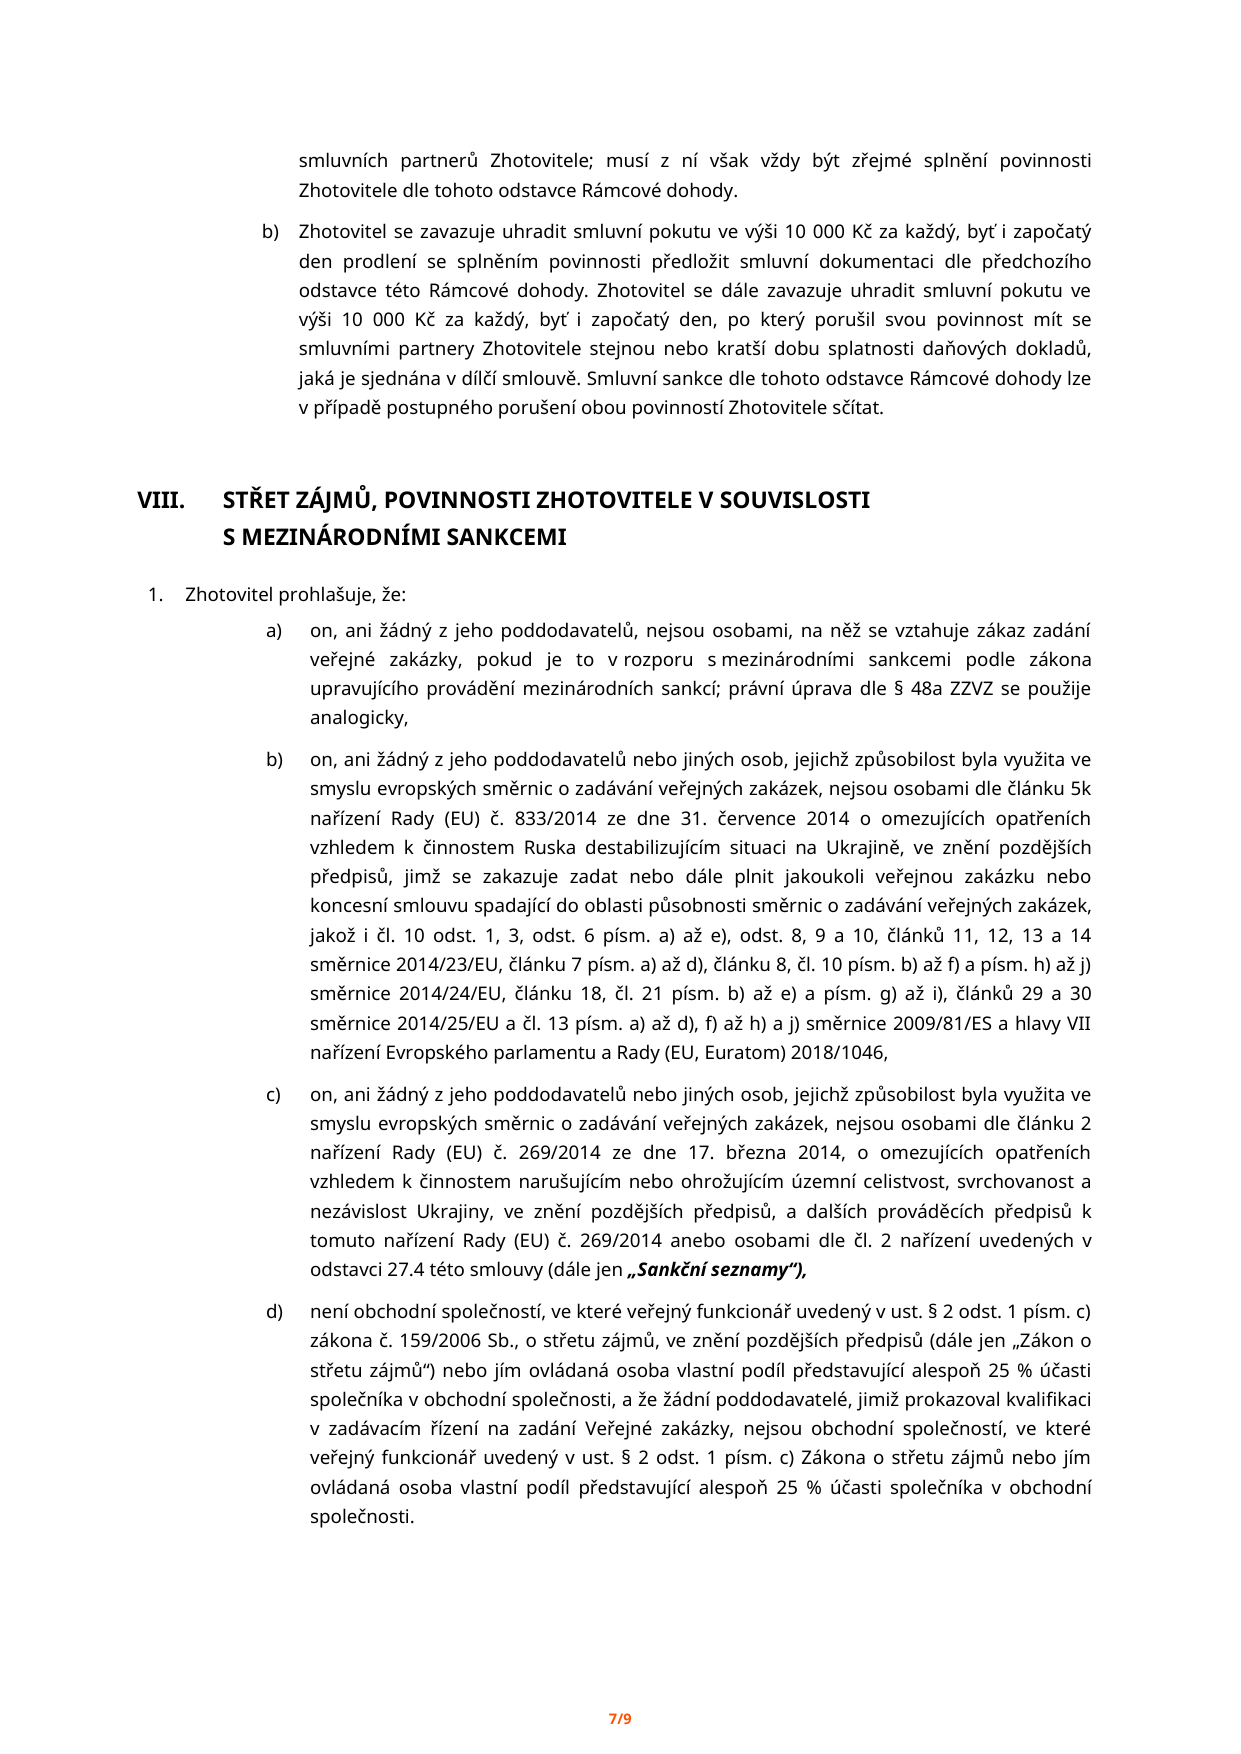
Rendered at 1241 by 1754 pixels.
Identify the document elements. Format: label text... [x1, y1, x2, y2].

text on, ani žádný z jeho poddodavatelů nebo jiných osob, jejichž způsobilost byla využita ve smyslu evropských směrnic o zadávání veřejných zakázek, nejsou osobami dle článku 5k nařízení Rady (EU) č. 833/2014 ze dne 31. července 2014 o omezujících opatřeních vzhledem k činnostem Ruska destabilizujícím situaci na Ukrajině, ve znění pozdějších předpisů, jimž se zakazuje zadat nebo dále plnit jakoukoli veřejnou zakázku nebo koncesní smlouvu spadající do oblasti působnosti směrnic o zadávání veřejných zakázek, jakož i čl. 10 odst. 1, 3, odst. 6 písm. a) až e), odst. 8, 9 a 10, článků 11, 12, 13 a 14 směrnice 2014/23/EU, článku 7 písm. a) až d), článku 8, čl. 10 písm. b) až f) a písm. h) až j) směrnice 2014/24/EU, článku 18, čl. 21 písm. b) až e) a písm. g) až i), článků 29 a 30 směrnice 2014/25/EU a čl. 13 písm. a) až d), f) až h) a j) směrnice 2009/81/ES a hlavy VII nařízení Evropského parlamentu a Rady (EU, Euratom) 2018/1046, [266, 746, 1093, 1065]
text on, ani žádný z jeho poddodavatelů nebo jiných osob, jejichž způsobilost byla využita ve smyslu evropských směrnic o zadávání veřejných zakázek, nejsou osobami dle článku 2 nařízení Rady (EU) č. 269/2014 ze dne 17. března 2014, o omezujících opatřeních vzhledem k činnostem narušujícím nebo ohrožujícím územní celistvost, svrchovanost a nezávislost Ukrajiny, ve znění pozdějších předpisů, a dalších prováděcích předpisů k tomuto nařízení Rady (EU) č. 269/2014 anebo osobami dle čl. 2 nařízení uvedených v odstavci 27.4 této smlouvy (dále jen „Sankční seznamy“), [266, 1081, 1093, 1282]
list Zhotovitel prohlašuje, že: [148, 581, 1093, 607]
text on, ani žádný z jeho poddodavatelů, nejsou osobami, na něž se vztahuje zákaz zadání veřejné zakázky, pokud je to v rozporu s mezinárodními sankcemi podle zákona upravujícího provádění mezinárodních sankcí; právní úprava dle § 48a ZZVZ se použije analogicky, [266, 617, 1093, 730]
text není obchodní společností, ve které veřejný funkcionář uvedený v ust. § 2 odst. 1 písm. c) zákona č. 159/2006 Sb., o střetu zájmů, ve znění pozdějších předpisů (dále jen „Zákon o střetu zájmů“) nebo jím ovládaná osoba vlastní podíl představující alespoň 25 % účasti společníka v obchodní společnosti, a že žádní poddodavatelé, jimiž prokazoval kvalifikaci v zadávacím řízení na zadání Veřejné zakázky, nejsou obchodní společností, ve které veřejný funkcionář uvedený v ust. § 2 odst. 1 písm. c) Zákona o střetu zájmů nebo jím ovládaná osoba vlastní podíl představující alespoň 25 % účasti společníka v obchodní společnosti. [266, 1298, 1093, 1529]
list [262, 148, 1093, 202]
list Zhotovitel se zavazuje uhradit smluvní pokutu ve výši 10 000 Kč za každý, byť i započatý den prodlení se splněním povinnosti předložit smluvní dokumentaci dle předchozího odstavce této Rámcové dohody. Zhotovitel se dále zavazuje uhradit smluvní pokutu ve výši 10 000 Kč za každý, byť i započatý den, po který porušil svou povinnost mít se smluvními partnery Zhotovitele stejnou nebo kratší dobu splatnosti daňových dokladů, jaká je sjednána v dílčí smlouvě. Smluvní sankce dle tohoto odstavce Rámcové dohody lze v případě postupného porušení obou povinností Zhotovitele sčítat. [262, 219, 1093, 420]
list STŘET ZÁJMŮ, POVINNOSTI ZHOTOVITELE V SOUVISLOSTI S MEZINÁRODNÍMI SANKCEMI [185, 484, 1093, 552]
